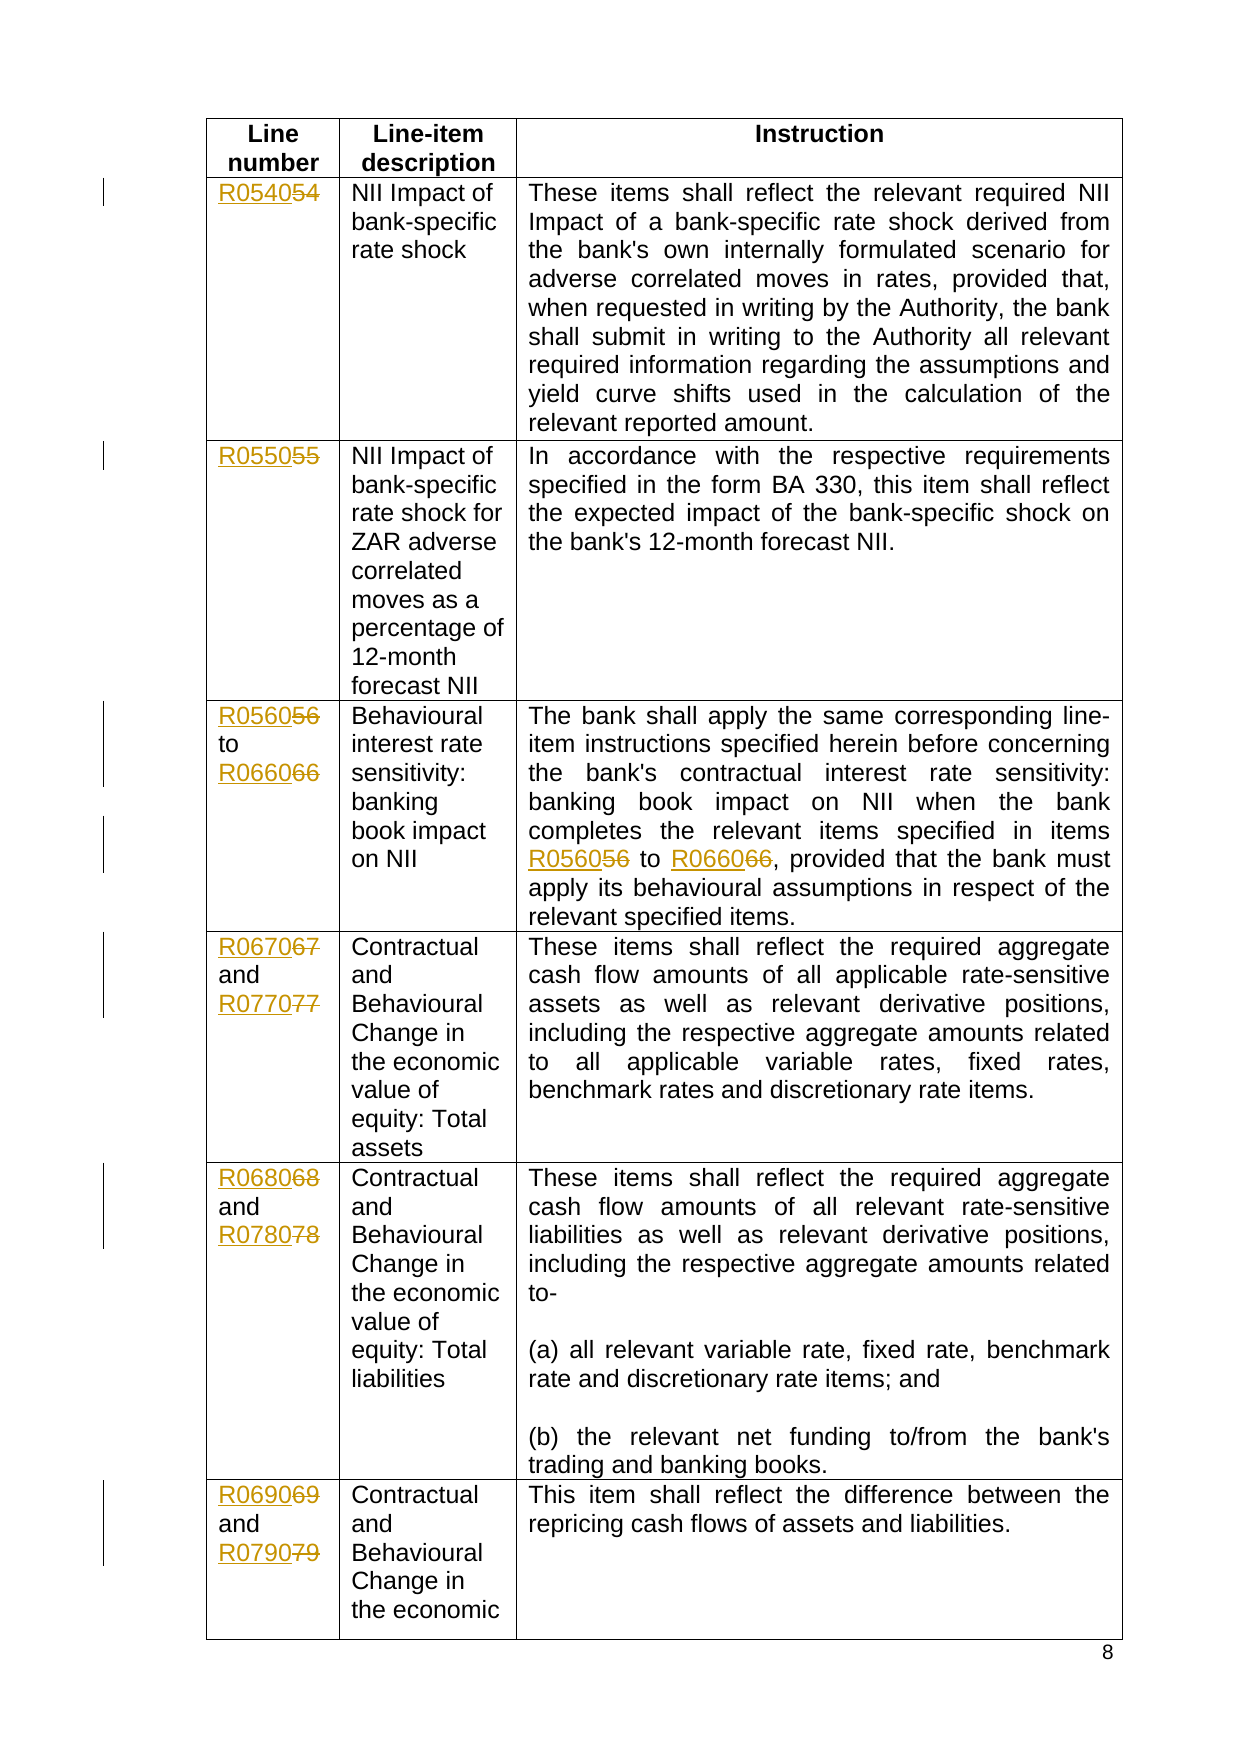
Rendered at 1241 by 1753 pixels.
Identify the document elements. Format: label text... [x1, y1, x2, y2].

table_cell Behavioural interest rate sensitivity: banking book impact on NII [340, 701, 516, 931]
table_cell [340, 1480, 516, 1639]
table_cell [207, 178, 339, 440]
table_cell Contractual and Behavioural Change in the economic value of equity: Total assets [340, 932, 516, 1162]
table_cell These items shall reflect the relevant required NII Impact of a bank-specific rate shock derived from the bank's own internally formulated scenario for adverse correlated moves in rates, provided that, when requested in writing by the Authority, the bank shall submit in writing to the Authority all relevant required information regarding the assumptions and yield curve shifts used in the calculation of the relevant reported amount. [517, 178, 1122, 440]
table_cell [517, 1480, 1122, 1639]
table_cell Contractual and Behavioural Change in the economic value of equity: Total liabilities [340, 1163, 516, 1479]
table_header Line-item description [340, 119, 516, 177]
table_cell NII Impact of bank-specific rate shock for ZAR adverse correlated moves as a percentage of 12-month forecast NII [340, 441, 516, 699]
table_header Line number [207, 119, 339, 177]
table_header Instruction [517, 119, 1122, 177]
table_cell [207, 441, 339, 699]
table_cell The bank shall apply the same corresponding line-item instructions specified herein before concerning the bank's contractual interest rate sensitivity: banking book impact on NII when the bank completes the relevant items specified in items to , provided that the bank must apply its behavioural assumptions in respect of the relevant specified items. [517, 701, 1122, 931]
table_cell and [207, 932, 339, 1162]
table_cell These items shall reflect the required aggregate cash flow amounts of all relevant rate-sensitive liabilities as well as relevant derivative positions, including the respective aggregate amounts related to- (a) all relevant variable rate, fixed rate, benchmark rate and discretionary rate items; and (b) the relevant net funding to/from the bank's trading and banking books. [517, 1163, 1122, 1479]
table_cell and [207, 1163, 339, 1479]
table_cell These items shall reflect the required aggregate cash flow amounts of all applicable rate-sensitive assets as well as relevant derivative positions, including the respective aggregate amounts related to all applicable variable rates, fixed rates, benchmark rates and discretionary rate items. [517, 932, 1122, 1162]
table_cell NII Impact of bank-specific rate shock [340, 178, 516, 440]
table_cell In accordance with the respective requirements specified in the form BA 330, this item shall reflect the expected impact of the bank-specific shock on the bank's 12-month forecast NII. [517, 441, 1122, 699]
table_cell to [207, 701, 339, 931]
table_cell and [207, 1480, 339, 1639]
